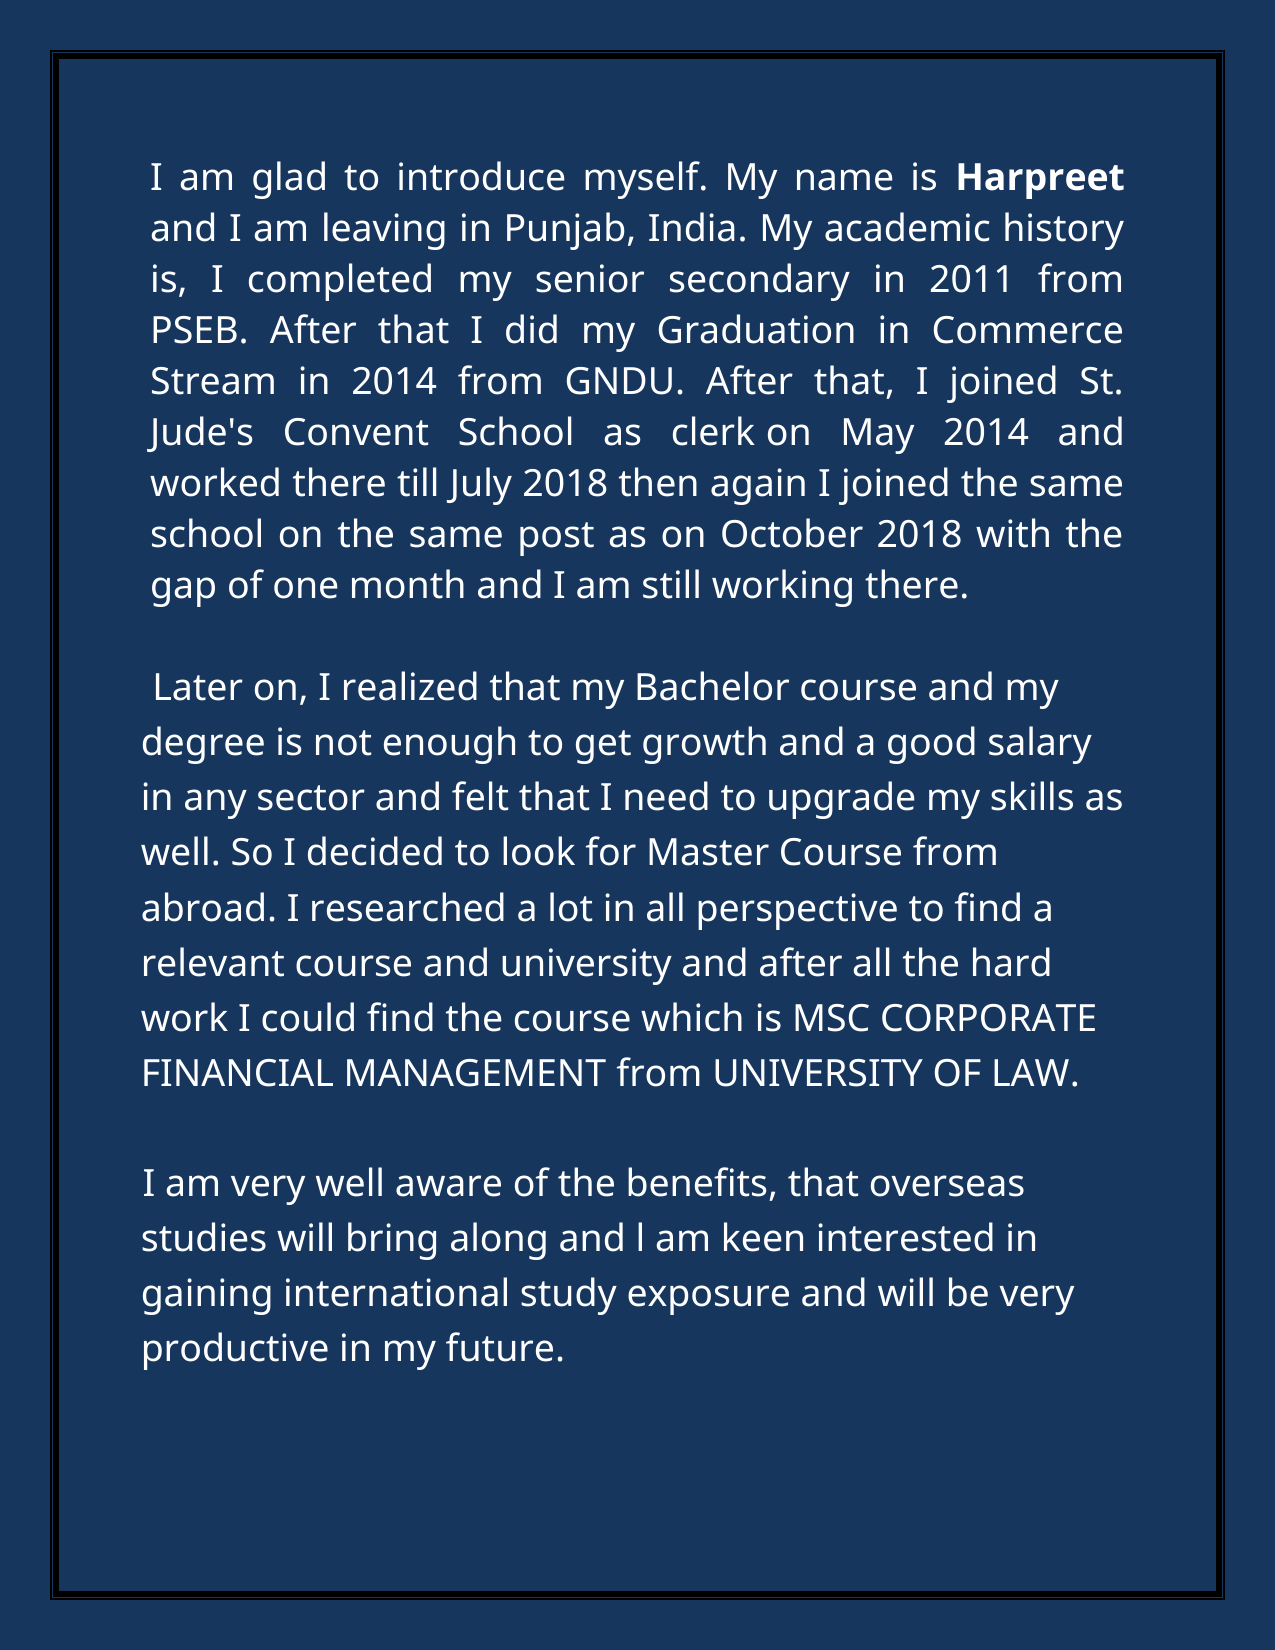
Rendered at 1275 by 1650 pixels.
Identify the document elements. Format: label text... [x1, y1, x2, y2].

text I am glad to introduce myself. My name is Harpreet and I am leaving in Punjab, India. My academic history is, I completed my senior secondary in 2011 from PSEB. After that I did my Graduation in Commerce Stream in 2014 from GNDU. After that, I joined St. Jude's Convent School as clerk on May 2014 and worked there till July 2018 then again I joined the same school on the same post as on October 2018 with the gap of one month and I am still working there. [150, 150, 1125, 609]
text I am very well aware of the benefits, that overseas studies will bring along and l am keen interested in gaining international study exposure and will be very productive in my future. [94, 1156, 1125, 1373]
text Later on, I realized that my Bachelor course and my degree is not enough to get growth and a good salary in any sector and felt that I need to upgrade my skills as well. So I decided to look for Master Course from abroad. I researched a lot in all perspective to find a relevant course and university and after all the hard work I could find the course which is MSC CORPORATE FINANCIAL MANAGEMENT from UNIVERSITY OF LAW. [94, 660, 1125, 1097]
